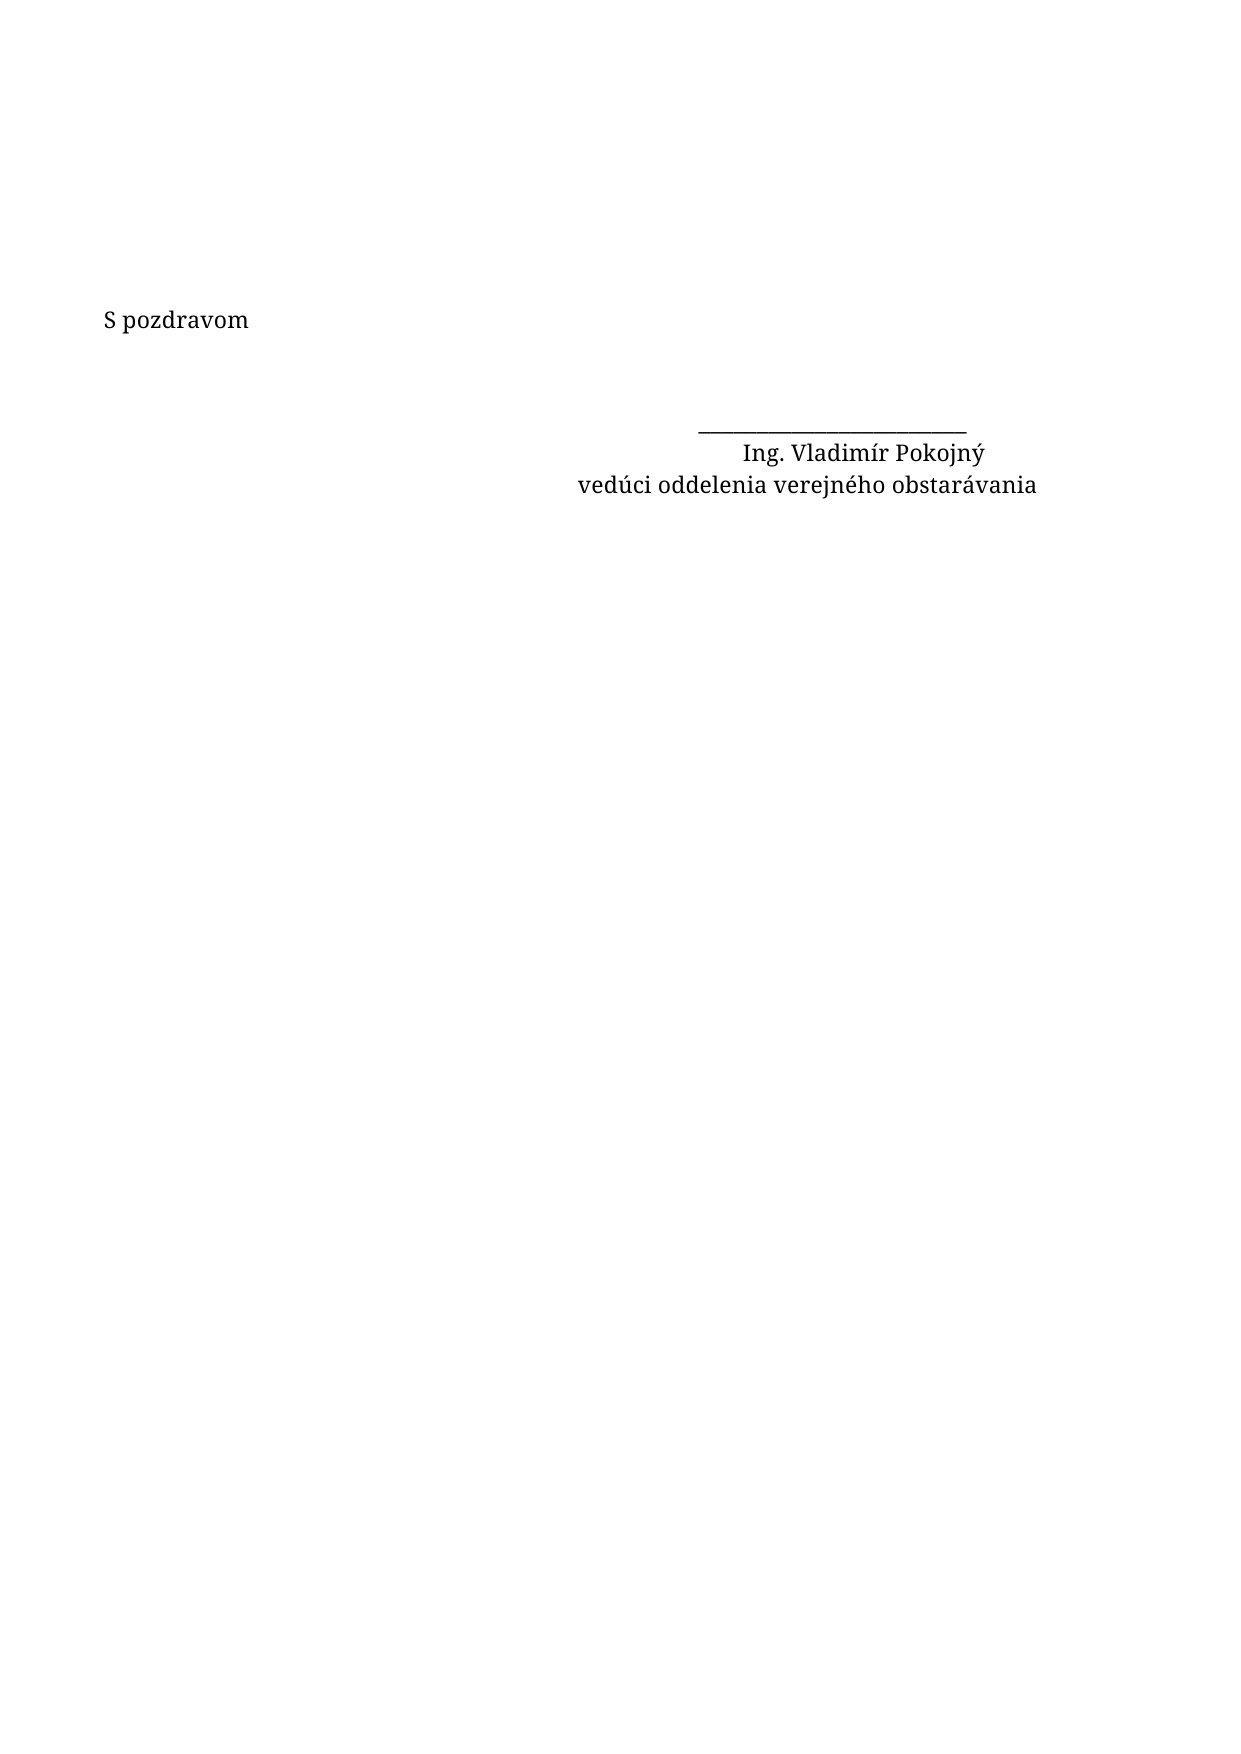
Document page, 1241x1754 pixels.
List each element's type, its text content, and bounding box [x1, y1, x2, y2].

text S pozdravom [103, 304, 1107, 335]
text _______________________ [103, 403, 1107, 437]
text Ing. Vladimír Pokojný [103, 437, 1107, 468]
text vedúci oddelenia verejného obstarávania [103, 468, 1107, 500]
